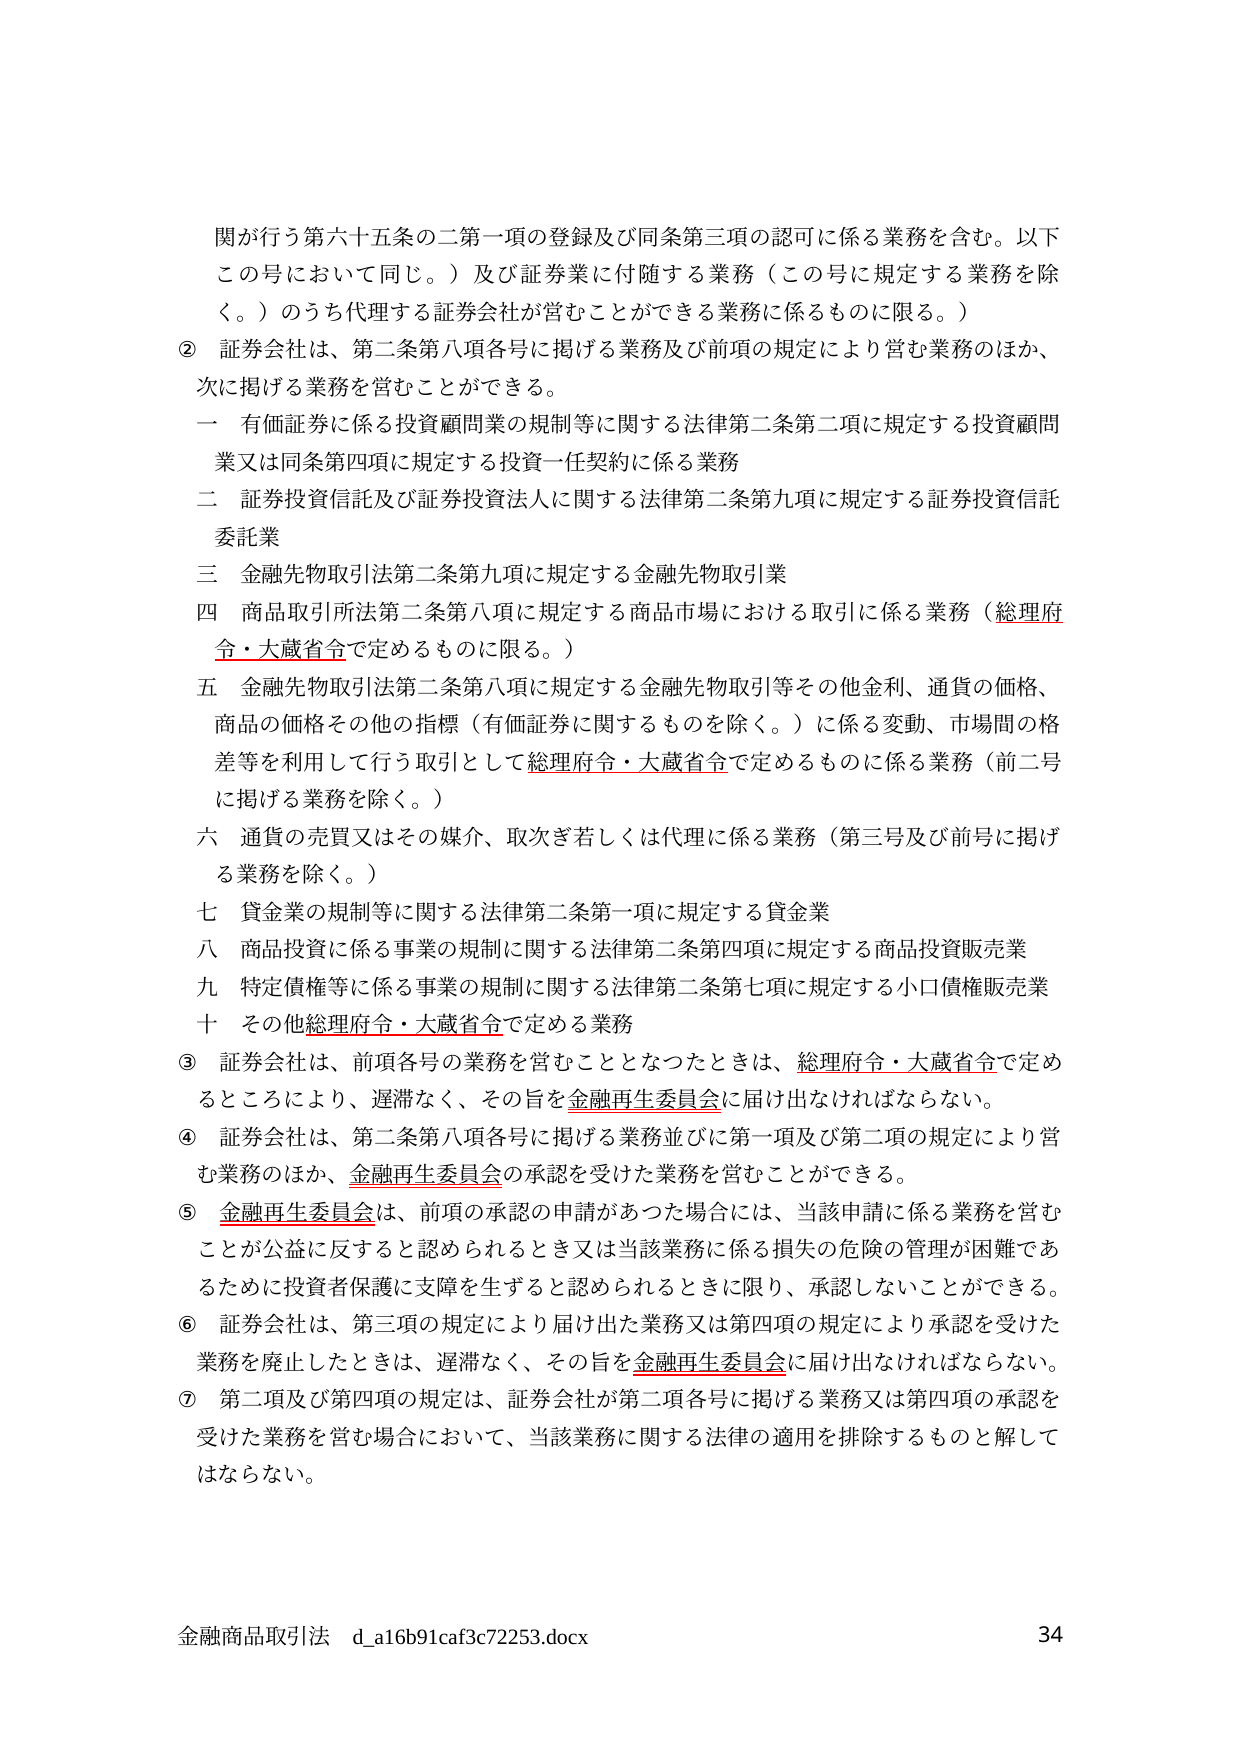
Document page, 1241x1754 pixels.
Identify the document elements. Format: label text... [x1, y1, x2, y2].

text ⑥ 証券会社は、第三項の規定により届け出た業務又は第四項の規定により承認を受けた業務を廃止したときは、遅滞なく、その旨を金融再生委員会に届け出なければならない。 [177, 1304, 1063, 1379]
text ② 証券会社は、第二条第八項各号に掲げる業務及び前項の規定により営む業務のほか、次に掲げる業務を営むことができる。 [177, 329, 1063, 404]
text ④ 証券会社は、第二条第八項各号に掲げる業務並びに第一項及び第二項の規定により営む業務のほか、金融再生委員会の承認を受けた業務を営むことができる。 [177, 1117, 1063, 1192]
text 八 商品投資に係る事業の規制に関する法律第二条第四項に規定する商品投資販売業 [196, 929, 1063, 967]
text ⑦ 第二項及び第四項の規定は、証券会社が第二項各号に掲げる業務又は第四項の承認を受けた業務を営む場合において、当該業務に関する法律の適用を排除するものと解してはならない。 [177, 1379, 1063, 1492]
text ⑤ 金融再生委員会は、前項の承認の申請があつた場合には、当該申請に係る業務を営むことが公益に反すると認められるとき又は当該業務に係る損失の危険の管理が困難であるために投資者保護に支障を生ずると認められるときに限り、承認しないことができる。 [177, 1192, 1063, 1304]
text 五 金融先物取引法第二条第八項に規定する金融先物取引等その他金利、通貨の価格、商品の価格その他の指標（有価証券に関するものを除く。）に係る変動、市場間の格差等を利用して行う取引として総理府令・大蔵省令で定めるものに係る業務（前二号に掲げる業務を除く。） [196, 667, 1063, 817]
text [196, 217, 1063, 329]
text 六 通貨の売買又はその媒介、取次ぎ若しくは代理に係る業務（第三号及び前号に掲げる業務を除く。） [196, 817, 1063, 892]
text 四 商品取引所法第二条第八項に規定する商品市場における取引に係る業務（総理府令・大蔵省令で定めるものに限る。） [196, 592, 1063, 667]
text 二 証券投資信託及び証券投資法人に関する法律第二条第九項に規定する証券投資信託委託業 [196, 479, 1063, 554]
text 一 有価証券に係る投資顧問業の規制等に関する法律第二条第二項に規定する投資顧問業又は同条第四項に規定する投資一任契約に係る業務 [196, 404, 1063, 479]
text 十 その他総理府令・大蔵省令で定める業務 [196, 1004, 1063, 1042]
text 三 金融先物取引法第二条第九項に規定する金融先物取引業 [196, 554, 1063, 592]
text 九 特定債権等に係る事業の規制に関する法律第二条第七項に規定する小口債権販売業 [196, 967, 1063, 1004]
text 七 貸金業の規制等に関する法律第二条第一項に規定する貸金業 [196, 892, 1063, 929]
text ③ 証券会社は、前項各号の業務を営むこととなつたときは、総理府令・大蔵省令で定めるところにより、遅滞なく、その旨を金融再生委員会に届け出なければならない。 [177, 1042, 1063, 1117]
